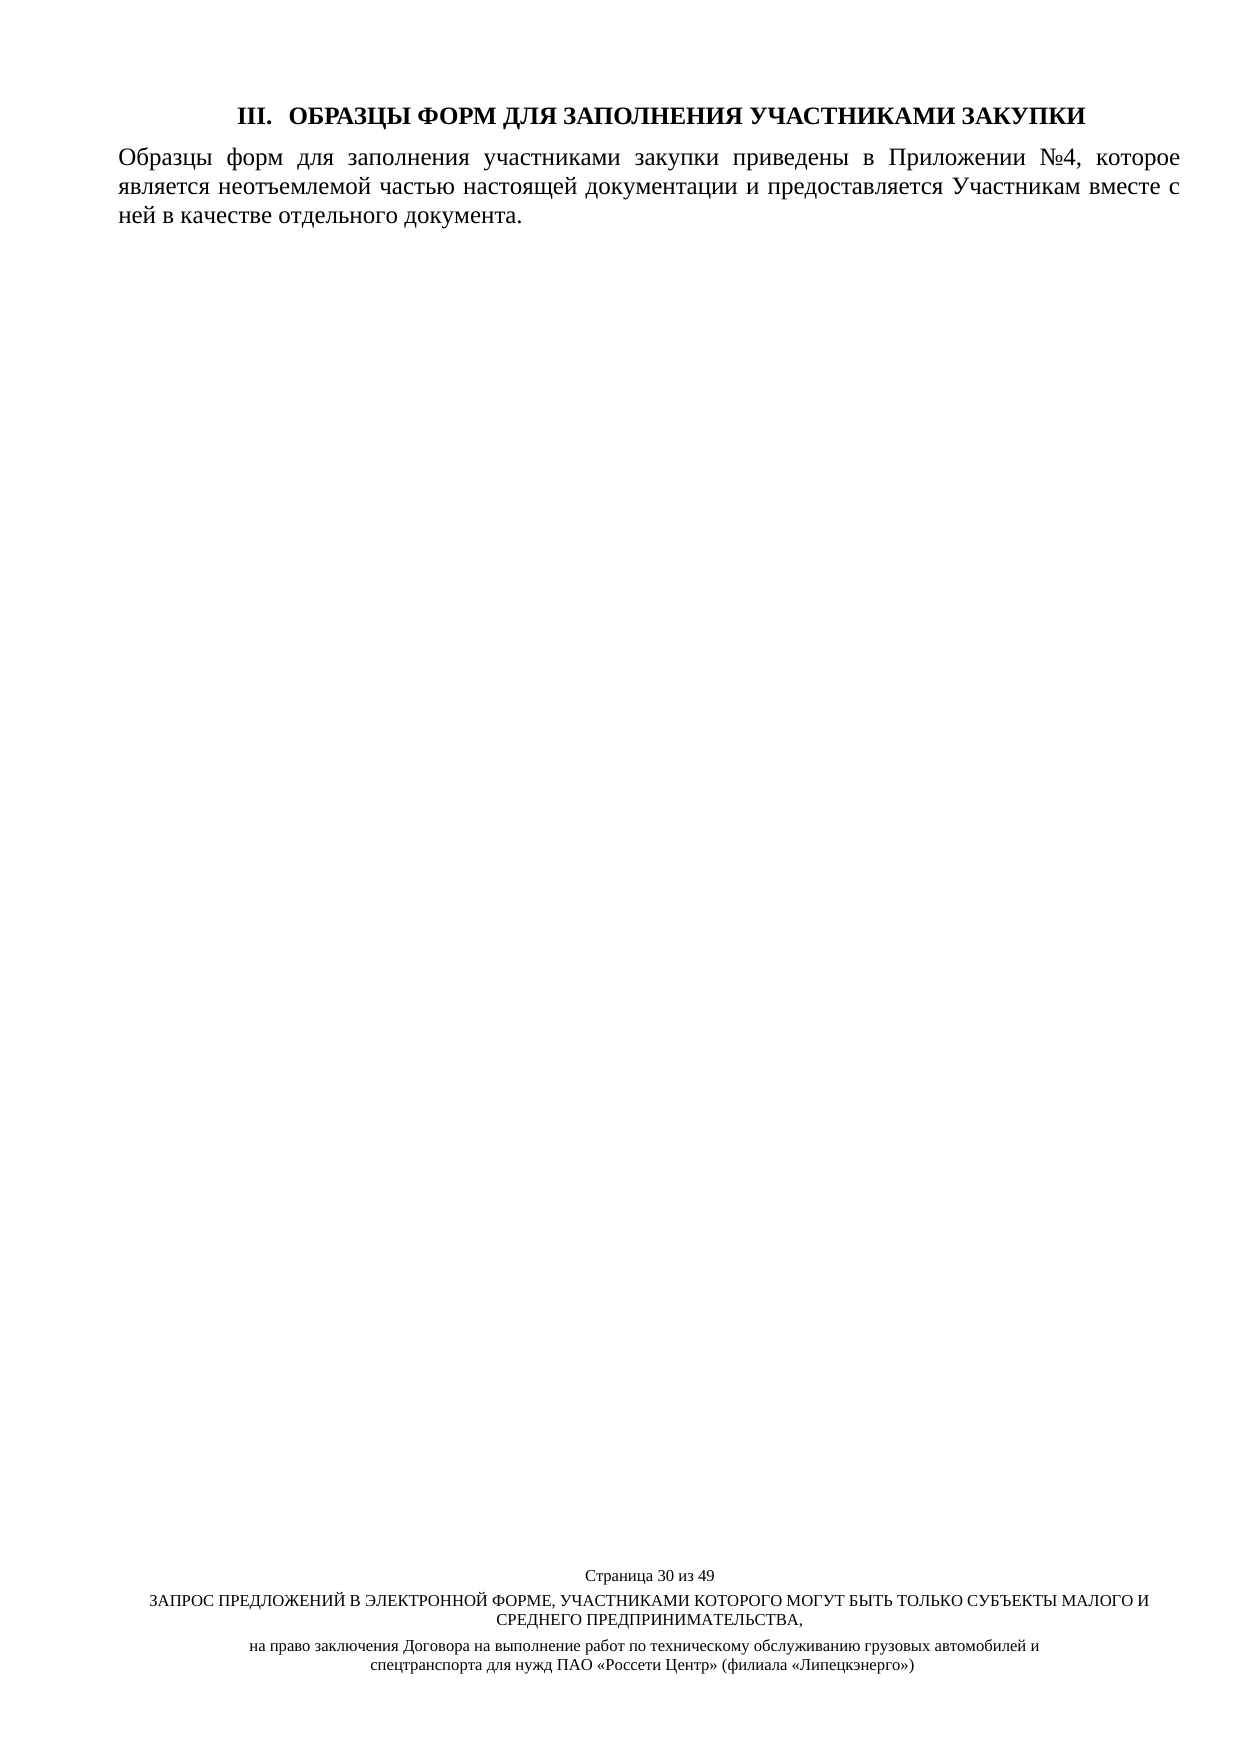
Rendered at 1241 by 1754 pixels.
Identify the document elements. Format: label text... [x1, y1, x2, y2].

subtitle Образцы форм для заполнения участниками закупки приведены в Приложении №4, которое является неотъемлемой частью настоящей документации и предоставляется Участникам вместе с ней в качестве отдельного документа. [118, 142, 1181, 229]
subtitle ОБРАЗЦЫ ФОРМ ДЛЯ ЗАПОЛНЕНИЯ УЧАСТНИКАМИ ЗАКУПКИ [118, 101, 1181, 130]
